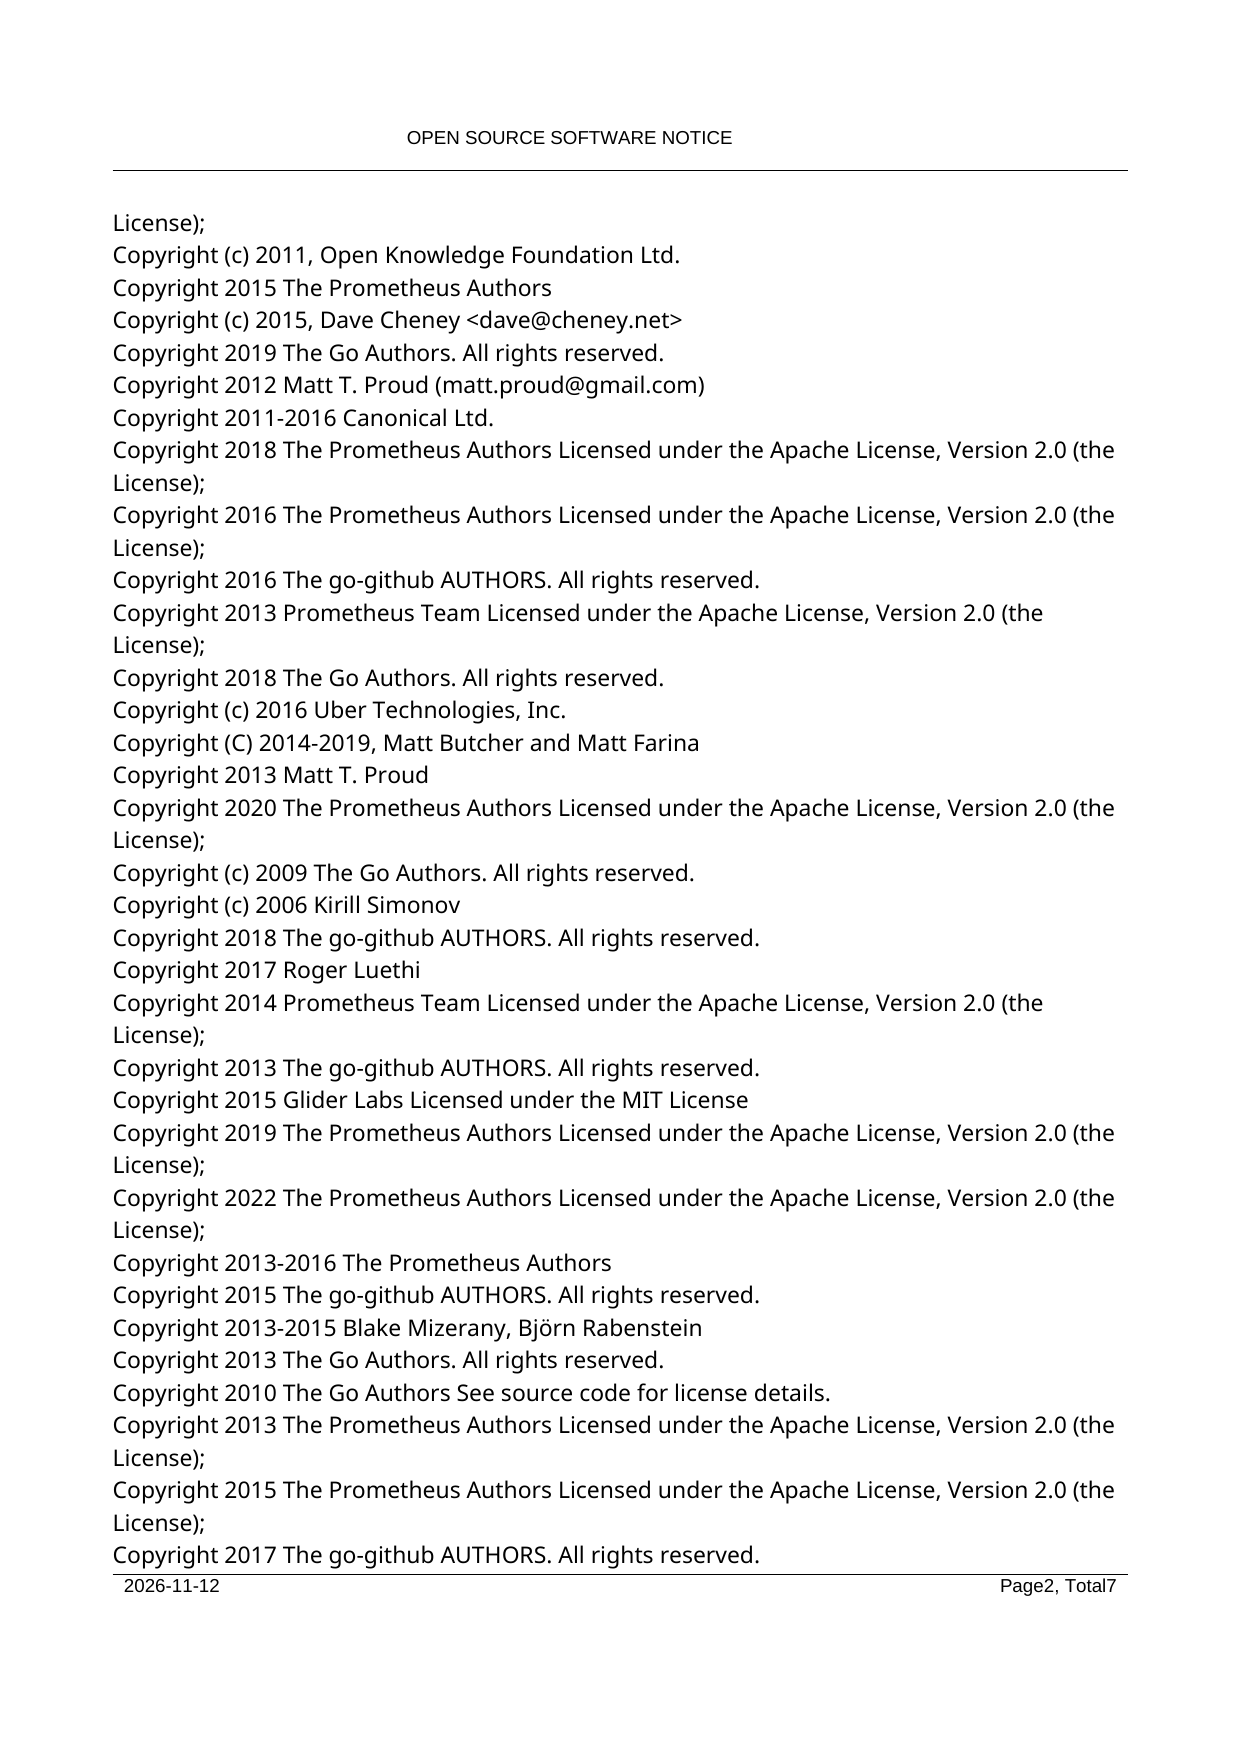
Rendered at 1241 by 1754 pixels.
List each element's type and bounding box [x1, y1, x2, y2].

text [112, 206, 1128, 1571]
